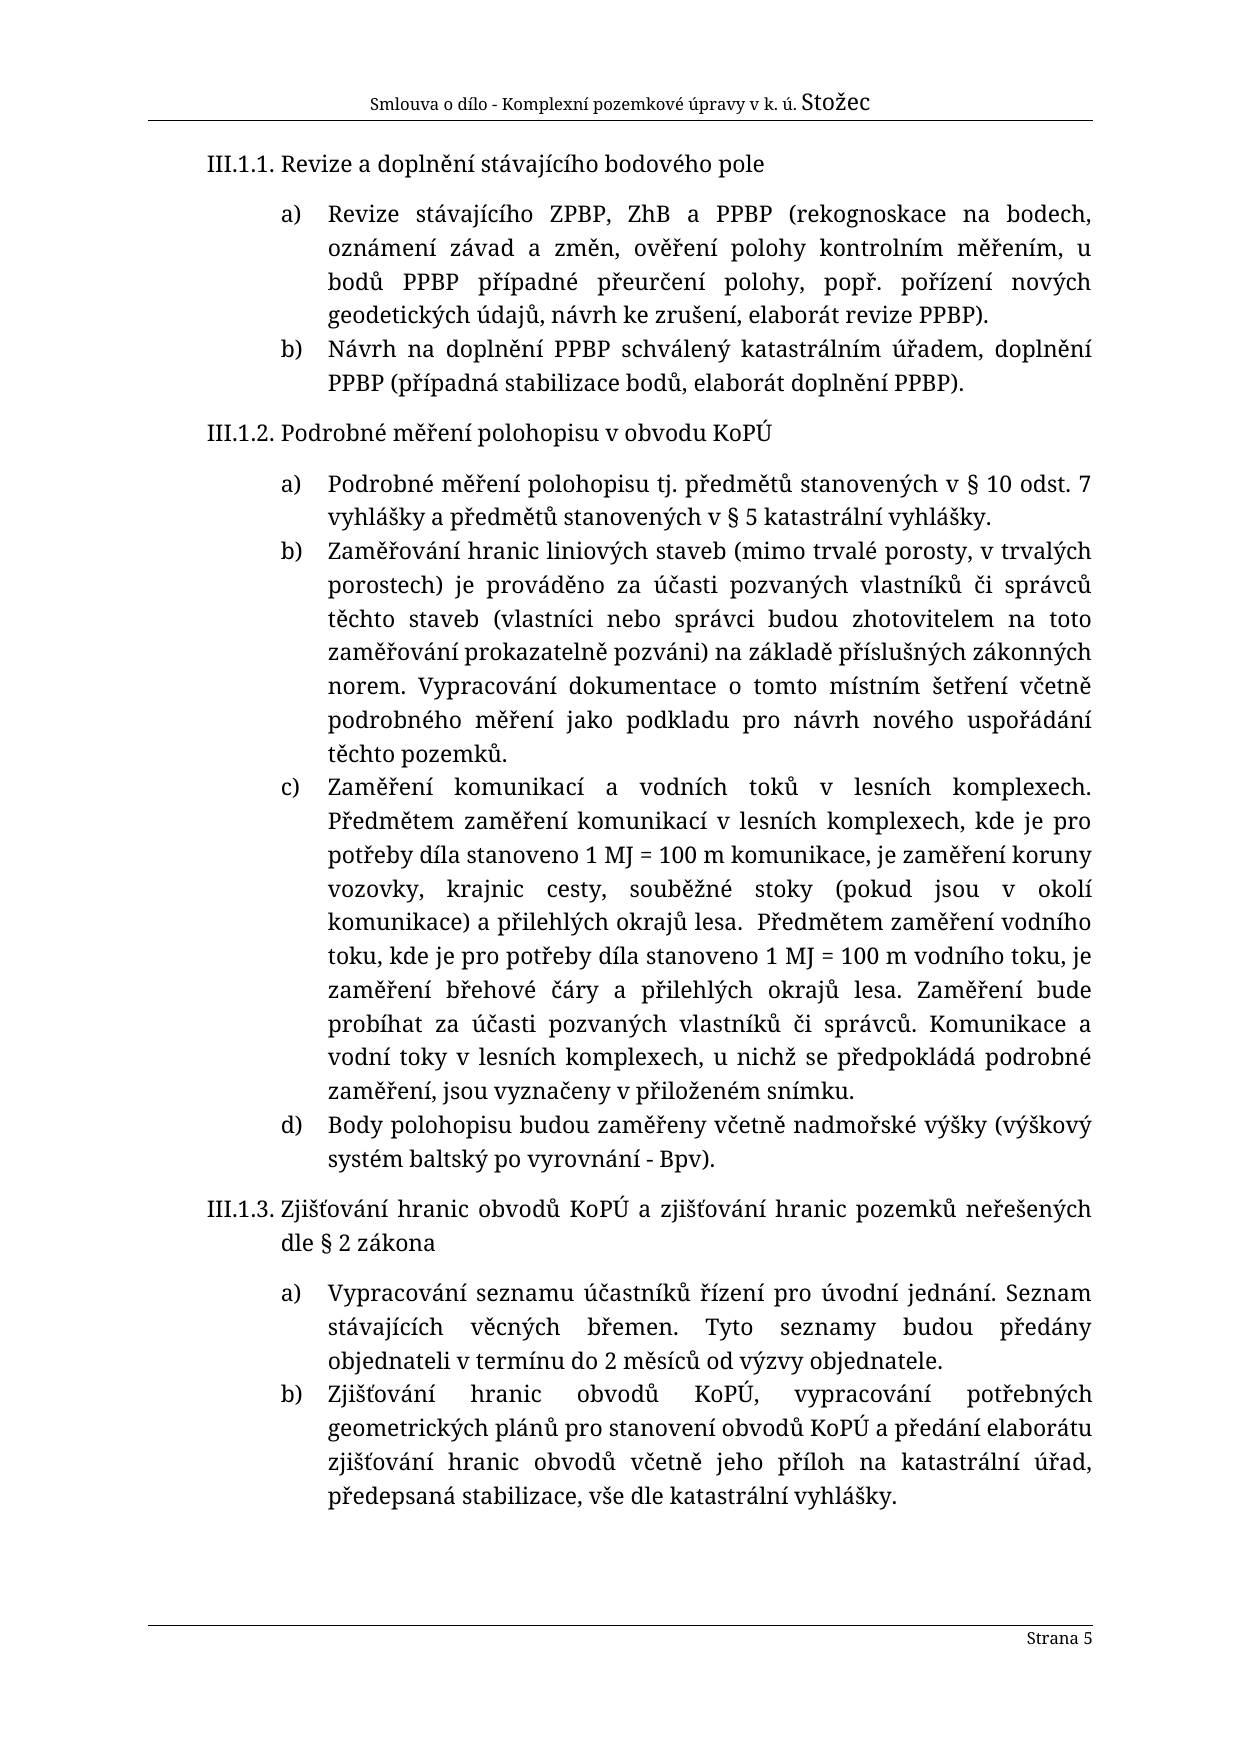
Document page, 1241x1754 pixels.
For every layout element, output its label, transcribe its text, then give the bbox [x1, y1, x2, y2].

text Revize a doplnění stávajícího bodového pole [207, 148, 1093, 179]
text Revize stávajícího ZPBP, ZhB a PPBP (rekognoskace na bodech, oznámení závad a změn, ověření polohy kontrolním měřením, u bodů PPBP případné přeurčení polohy, popř. pořízení nových geodetických údajů, návrh ke zrušení, elaborát revize PPBP). [281, 198, 1093, 331]
text Vypracování seznamu účastníků řízení pro úvodní jednání. Seznam stávajících věcných břemen. Tyto seznamy budou předány objednateli v termínu do 2 měsíců od výzvy objednatele. [281, 1277, 1093, 1376]
text Body polohopisu budou zaměřeny včetně nadmořské výšky (výškový systém baltský po vyrovnání - Bpv). [281, 1109, 1093, 1174]
text Návrh na doplnění PPBP schválený katastrálním úřadem, doplnění PPBP (případná stabilizace bodů, elaborát doplnění PPBP). [281, 333, 1093, 398]
text Zaměření komunikací a vodních toků v lesních komplexech. Předmětem zaměření komunikací v lesních komplexech, kde je pro potřeby díla stanoveno 1 MJ = 100 m komunikace, je zaměření koruny vozovky, krajnic cesty, souběžné stoky (pokud jsou v okolí komunikace) a přilehlých okrajů lesa. Předmětem zaměření vodního toku, kde je pro potřeby díla stanoveno 1 MJ = 100 m vodního toku, je zaměření břehové čáry a přilehlých okrajů lesa. Zaměření bude probíhat za účasti pozvaných vlastníků či správců. Komunikace a vodní toky v lesních komplexech, u nichž se předpokládá podrobné zaměření, jsou vyznačeny v přiloženém snímku. [281, 771, 1093, 1106]
text Podrobné měření polohopisu tj. předmětů stanovených v § 10 odst. 7 vyhlášky a předmětů stanovených v § 5 katastrální vyhlášky. [281, 468, 1093, 533]
text Zjišťování hranic obvodů KoPÚ, vypracování potřebných geometrických plánů pro stanovení obvodů KoPÚ a předání elaborátu zjišťování hranic obvodů včetně jeho příloh na katastrální úřad, předepsaná stabilizace, vše dle katastrální vyhlášky. [281, 1378, 1093, 1511]
text Zjišťování hranic obvodů KoPÚ a zjišťování hranic pozemků neřešených dle § 2 zákona [207, 1193, 1093, 1258]
text Podrobné měření polohopisu v obvodu KoPÚ [207, 417, 1093, 448]
text Zaměřování hranic liniových staveb (mimo trvalé porosty, v trvalých porostech) je prováděno za účasti pozvaných vlastníků či správců těchto staveb (vlastníci nebo správci budou zhotovitelem na toto zaměřování prokazatelně pozváni) na základě příslušných zákonných norem. Vypracování dokumentace o tomto místním šetření včetně podrobného měření jako podkladu pro návrh nového uspořádání těchto pozemků. [281, 535, 1093, 769]
